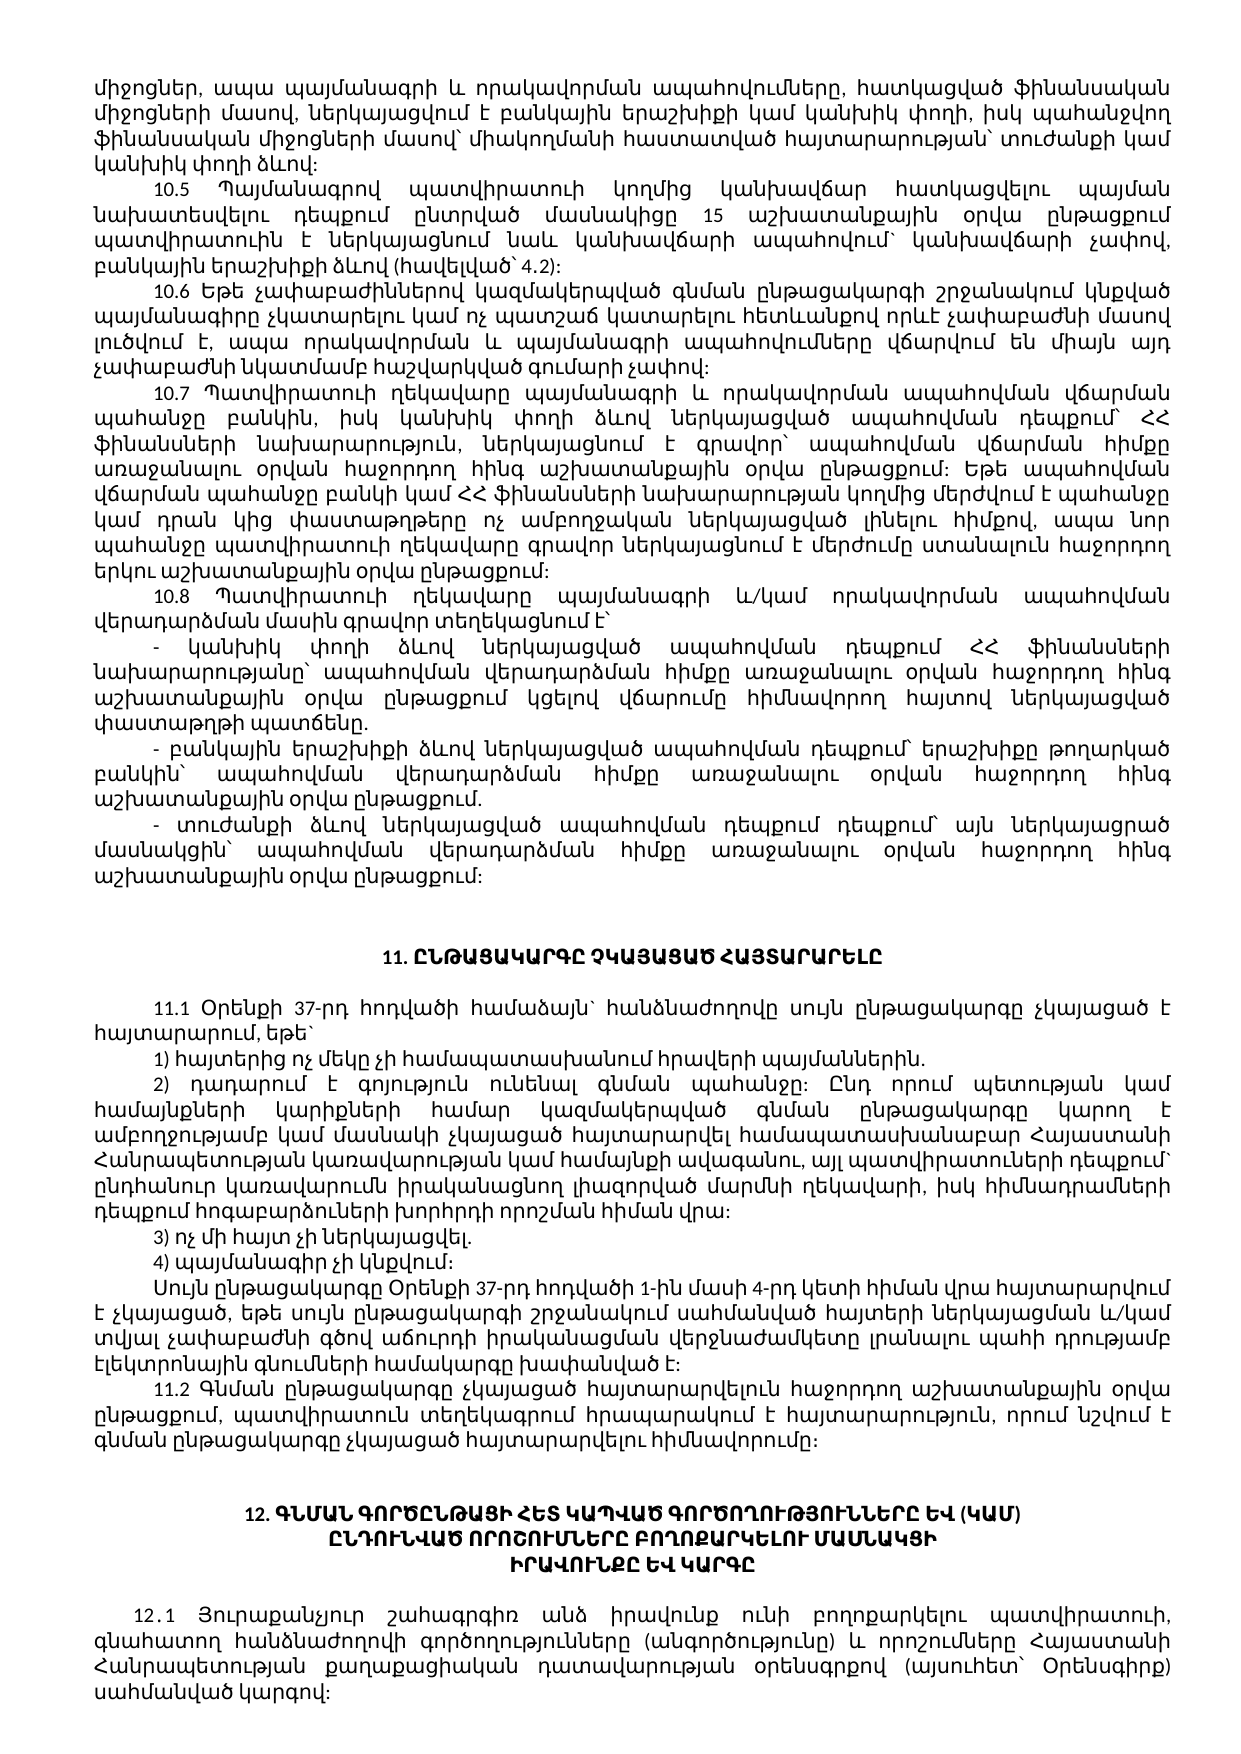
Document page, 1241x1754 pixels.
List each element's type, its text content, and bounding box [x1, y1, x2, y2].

text 11.2 Գնման ընթացակարգը չկայացած հայտարարվելուն հաջորդող աշխատանքային օրվա ընթացքում, պատվիրատուն տեղեկագրում հրապարակում է հայտարարություն, որում նշվում է գնման ընթացակարգը չկայացած հայտարարվելու հիմնավորումը։ [94, 1376, 1171, 1453]
text 10.6 Եթե չափաբաժիններով կազմակերպված գնման ընթացակարգի շրջանակում կնքված պայմանագիրը չկատարելու կամ ոչ պատշաճ կատարելու հետևանքով որևէ չափաբաժնի մասով լուծվում է, ապա որակավորման և պայմանագրի ապահովումները վճարվում են միայն այդ չափաբաժնի նկատմամբ հաշվարկված գումարի չափով: [94, 278, 1171, 380]
text 1) հայտերից ոչ մեկը չի համապատասխանում հրավերի պայմաններին. [94, 1046, 1171, 1071]
text 3) ոչ մի հայտ չի ներկայացվել. [94, 1224, 1171, 1249]
text - տուժանքի ձևով ներկայացված ապահովման դեպքում դեպքում՝ այն ներկայացրած մասնակցին՝ ապահովման վերադարձման հիմքը առաջանալու օրվան հաջորդող հինգ աշխատանքային օրվա ընթացքում: [94, 812, 1171, 888]
text 11.1 Օրենքի 37-րդ հոդվածի համաձայն` հանձնաժողովը սույն ընթացակարգը չկայացած է հայտարարում, եթե` [94, 995, 1171, 1046]
text Սույն ընթացակարգը Օրենքի 37-րդ հոդվածի 1-ին մասի 4-րդ կետի հիման վրա հայտարարվում է չկայացած, եթե սույն ընթացակարգի շրջանակում սահմանված հայտերի ներկայացման և/կամ տվյալ չափաբաժնի գծով աճուրդի իրականացման վերջնաժամկետը լրանալու պահի դրությամբ էլեկտրոնային գնումների համակարգը խափանված է: [94, 1275, 1171, 1376]
text 12. ԳՆՄԱՆ ԳՈՐԾԸՆԹԱՑԻ ՀԵՏ ԿԱՊՎԱԾ ԳՈՐԾՈՂՈՒԹՅՈՒՆՆԵՐԸ ԵՎ (ԿԱՄ) [94, 1501, 1171, 1526]
text ԸՆԴՈՒՆՎԱԾ ՈՐՈՇՈՒՄՆԵՐԸ ԲՈՂՈՔԱՐԿԵԼՈՒ ՄԱՍՆԱԿՑԻ [94, 1526, 1171, 1552]
text 10.5 Պայմանագրով պատվիրատուի կողմից կանխավճար հատկացվելու պայման նախատեսվելու դեպքում ընտրված մասնակիցը 15 աշխատանքային օրվա ընթացքում պատվիրատուին է ներկայացնում նաև կանխավճարի ապահովում` կանխավճարի չափով, բանկային երաշխիքի ձևով (հավելված՝ 4․2): [94, 177, 1171, 278]
text ԻՐԱՎՈՒՆՔԸ ԵՎ ԿԱՐԳԸ [94, 1552, 1171, 1577]
text - նախատեսված ֆինանսական միջոցները գերազանցում են 25 մլն. ՀՀ դրամը, սակայն պայմանագրի ամբողջական կատարման համար հետագայում ևս պահանջվում են ֆինանսական միջոցներ, ապա պայմանագրի և որակավորման ապահովումները, հատկացված ֆինանսական միջոցների մասով, ներկայացվում է բանկային երաշխիքի կամ կանխիկ փողի, իսկ պահանջվող ֆինանսական միջոցների մասով՝ միակողմանի հաստատված հայտարարության՝ տուժանքի կամ կանխիկ փողի ձևով: [94, 75, 1171, 177]
text 2) դադարում է գոյություն ունենալ գնման պահանջը: Ընդ որում պետության կամ համայնքների կարիքների համար կազմակերպված գնման ընթացակարգը կարող է ամբողջությամբ կամ մասնակի չկայացած հայտարարվել համապատասխանաբար Հայաստանի Հանրապետության կառավարության կամ համայնքի ավագանու, այլ պատվիրատուների դեպքում` ընդհանուր կառավարումն իրականացնող լիազորված մարմնի ղեկավարի, իսկ հիմնադրամների դեպքում հոգաբարձուների խորհրդի որոշման հիման վրա: [94, 1071, 1171, 1224]
text - բանկային երաշխիքի ձևով ներկայացված ապահովման դեպքում՝ երաշխիքը թողարկած բանկին՝ ապահովման վերադարձման հիմքը առաջանալու օրվան հաջորդող հինգ աշխատանքային օրվա ընթացքում. [94, 736, 1171, 812]
text 11. ԸՆԹԱՑԱԿԱՐԳԸ ՉԿԱՅԱՑԱԾ ՀԱՅՏԱՐԱՐԵԼԸ [94, 944, 1171, 970]
text 4) պայմանագիր չի կնքվում։ [94, 1249, 1171, 1275]
text 10.7 Պատվիրատուի ղեկավարը պայմանագրի և որակավորման ապահովման վճարման պահանջը բանկին, իսկ կանխիկ փողի ձևով ներկայացված ապահովման դեպքում՝ ՀՀ ֆինանսների նախարարություն, ներկայացնում է գրավոր՝ ապահովման վճարման հիմքը առաջանալու օրվան հաջորդող հինգ աշխատանքային օրվա ընթացքում: Եթե ապահովման վճարման պահանջը բանկի կամ ՀՀ ֆինանսների նախարարության կողմից մերժվում է պահանջը կամ դրան կից փաստաթղթերը ոչ ամբողջական ներկայացված լինելու հիմքով, ապա նոր պահանջը պատվիրատուի ղեկավարը գրավոր ներկայացնում է մերժումը ստանալուն հաջորդող երկու աշխատանքային օրվա ընթացքում: [94, 380, 1171, 583]
text 12․1 Յուրաքանչյուր շահագրգիռ անձ իրավունք ունի բողոքարկելու պատվիրատուի, գնահատող հանձնաժողովի գործողությունները (անգործությունը) և որոշումները Հայաստանի Հանրապետության քաղաքացիական դատավարության օրենսգրքով (այսուհետ՝ Օրենսգիրք) սահմանված կարգով: [94, 1603, 1171, 1704]
text 10.8 Պատվիրատուի ղեկավարը պայմանագրի և/կամ որակավորման ապահովման վերադարձման մասին գրավոր տեղեկացնում է՝ [94, 583, 1171, 634]
text - կանխիկ փողի ձևով ներկայացված ապահովման դեպքում ՀՀ ֆինանսների նախարարությանը՝ ապահովման վերադարձման հիմքը առաջանալու օրվան հաջորդող հինգ աշխատանքային օրվա ընթացքում կցելով վճարումը հիմնավորող հայտով ներկայացված փաստաթղթի պատճենը. [94, 634, 1171, 736]
